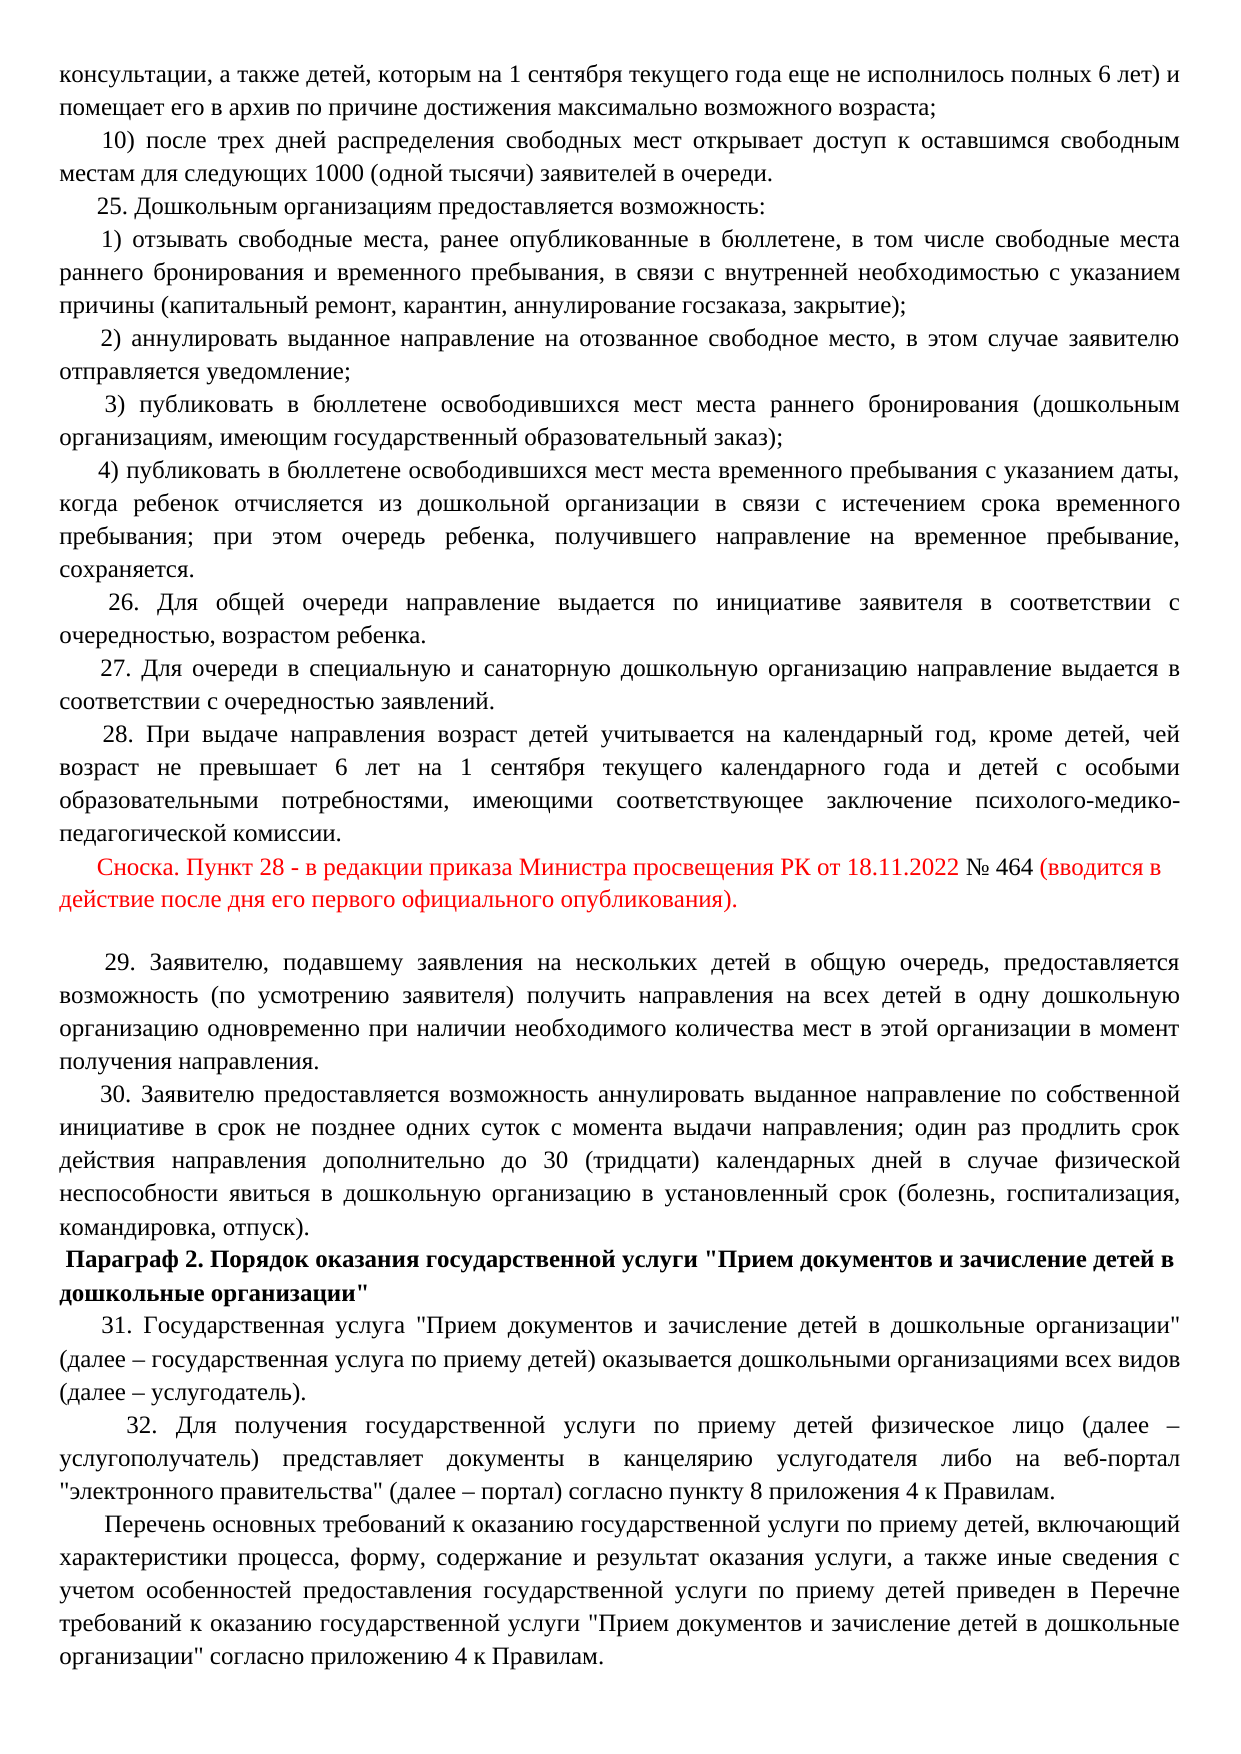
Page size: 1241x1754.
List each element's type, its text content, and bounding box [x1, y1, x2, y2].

text 4) публиковать в бюллетене освободившихся мест места временного пребывания с указанием даты, когда ребенок отчисляется из дошкольной организации в связи с истечением срока временного пребывания; при этом очередь ребенка, получившего направление на временное пребывание, сохраняется. [59, 455, 1181, 583]
text 30. Заявителю предоставляется возможность аннулировать выданное направление по собственной инициативе в срок не позднее одних суток с момента выдачи направления; один раз продлить срок действия направления дополнительно до 30 (тридцати) календарных дней в случае физической неспособности явиться в дошкольную организацию в установленный срок (болезнь, госпитализация, командировка, отпуск). [59, 1079, 1181, 1240]
text Сноска. Пункт 28 - в редакции приказа Министра просвещения РК от 18.11.2022 № 464 (вводится в действие после дня его первого официального опубликования). [59, 852, 1181, 943]
text Перечень основных требований к оказанию государственной услуги по приему детей, включающий характеристики процесса, форму, содержание и результат оказания услуги, а также иные сведения с учетом особенностей предоставления государственной услуги по приему детей приведен в Перечне требований к оказанию государственной услуги "Прием документов и зачисление детей в дошкольные организации" согласно приложению 4 к Правилам. [59, 1509, 1181, 1669]
text 25. Дошкольным организациям предоставляется возможность: [59, 191, 1181, 220]
text 3) публиковать в бюллетене освободившихся мест места раннего бронирования (дошкольным организациям, имеющим государственный образовательный заказ); [59, 389, 1181, 451]
text 10) после трех дней распределения свободных мест открывает доступ к оставшимся свободным местам для следующих 1000 (одной тысячи) заявителей в очереди. [59, 125, 1181, 187]
text Параграф 2. Порядок оказания государственной услуги "Прием документов и зачисление детей в дошкольные организации" [59, 1244, 1181, 1306]
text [59, 59, 1181, 121]
text 29. Заявителю, подавшему заявления на нескольких детей в общую очередь, предоставляется возможность (по усмотрению заявителя) получить направления на всех детей в одну дошкольную организацию одновременно при наличии необходимого количества мест в этой организации в момент получения направления. [59, 947, 1181, 1075]
text 31. Государственная услуга "Прием документов и зачисление детей в дошкольные организации" (далее – государственная услуга по приему детей) оказывается дошкольными организациями всех видов (далее – услугодатель). [59, 1311, 1181, 1405]
text 27. Для очереди в специальную и санаторную дошкольную организацию направление выдается в соответствии с очередностью заявлений. [59, 653, 1181, 715]
text 2) аннулировать выданное направление на отозванное свободное место, в этом случае заявителю отправляется уведомление; [59, 323, 1181, 385]
text 1) отзывать свободные места, ранее опубликованные в бюллетене, в том числе свободные места раннего бронирования и временного пребывания, в связи с внутренней необходимостью с указанием причины (капитальный ремонт, карантин, аннулирование госзаказа, закрытие); [59, 224, 1181, 319]
text 28. При выдаче направления возраст детей учитывается на календарный год, кроме детей, чей возраст не превышает 6 лет на 1 сентября текущего календарного года и детей с особыми образовательными потребностями, имеющими соответствующее заключение психолого-медико-педагогической комиссии. [59, 719, 1181, 847]
text 32. Для получения государственной услуги по приему детей физическое лицо (далее – услугополучатель) представляет документы в канцелярию услугодателя либо на веб-портал "электронного правительства" (далее – портал) согласно пункту 8 приложения 4 к Правилам. [59, 1410, 1181, 1504]
text 26. Для общей очереди направление выдается по инициативе заявителя в соответствии с очередностью, возрастом ребенка. [59, 587, 1181, 649]
